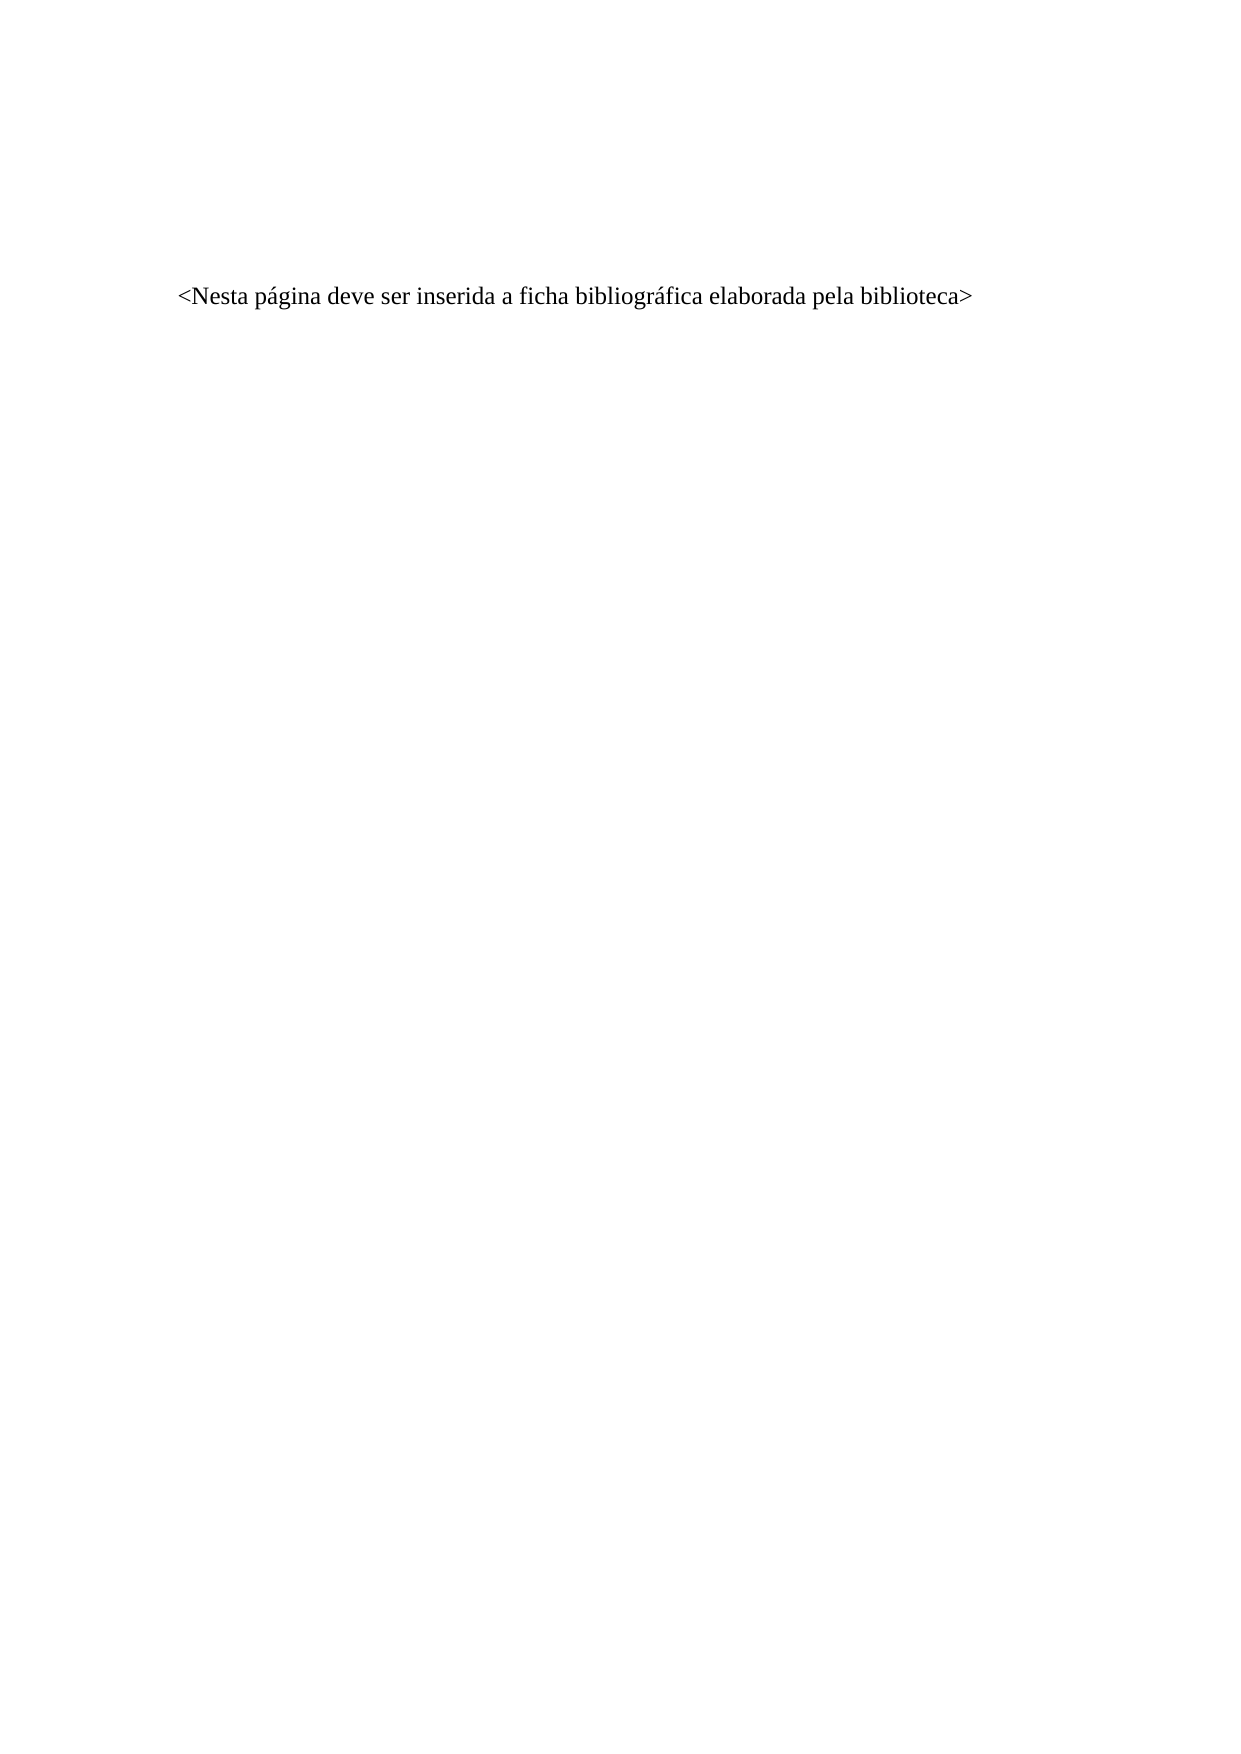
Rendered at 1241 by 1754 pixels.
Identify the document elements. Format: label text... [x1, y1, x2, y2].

text <Nesta página deve ser inserida a ficha bibliográfica elaborada pela biblioteca> [177, 281, 1122, 310]
